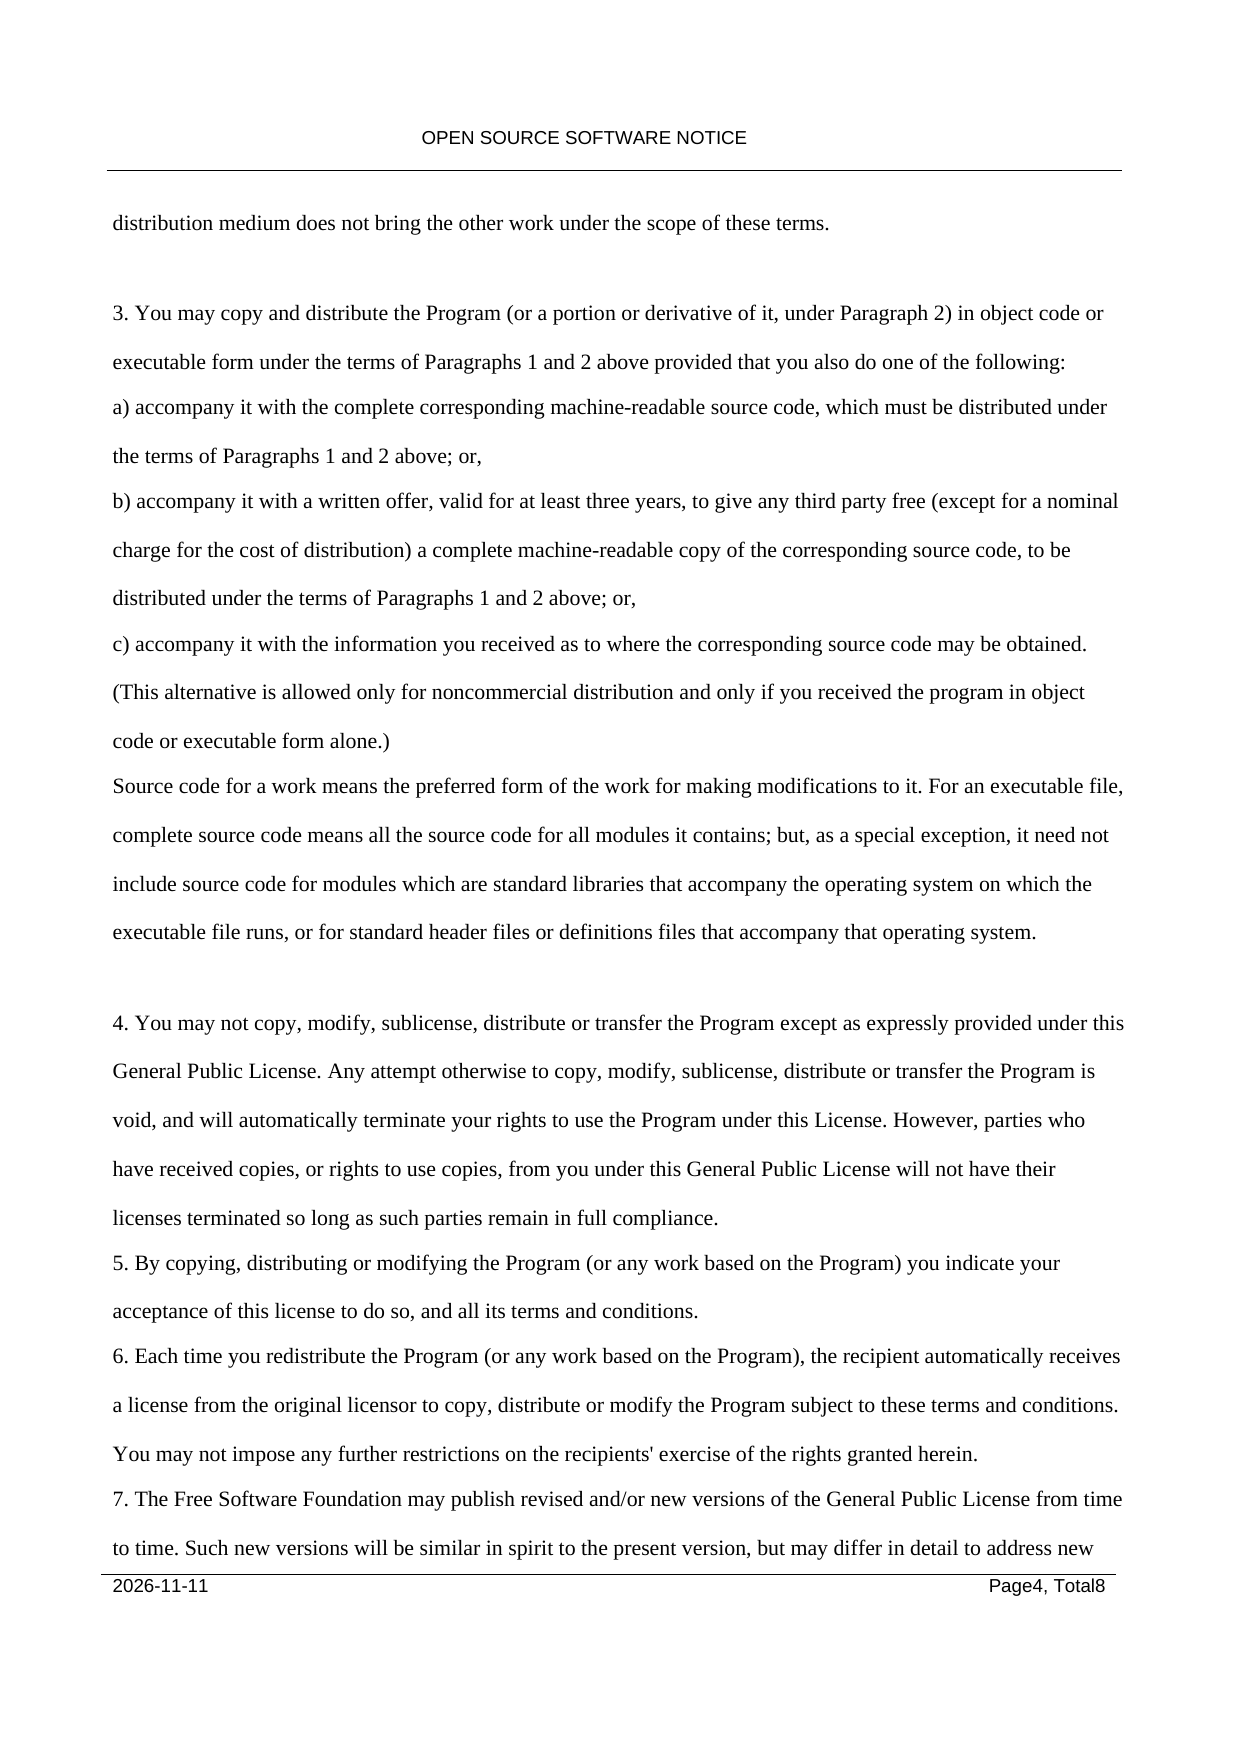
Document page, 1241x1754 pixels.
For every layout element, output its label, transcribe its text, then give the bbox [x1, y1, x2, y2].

text 5. By copying, distributing or modifying the Program (or any work based on the Program) you indicate your acceptance of this license to do so, and all its terms and conditions. [112, 1246, 1128, 1327]
text c) accompany it with the information you received as to where the corresponding source code may be obtained. (This alternative is allowed only for noncommercial distribution and only if you received the program in object code or executable form alone.) [112, 627, 1128, 757]
text 6. Each time you redistribute the Program (or any work based on the Program), the recipient automatically receives a license from the original licensor to copy, distribute or modify the Program subject to these terms and conditions. You may not impose any further restrictions on the recipients' exercise of the rights granted herein. [112, 1340, 1128, 1470]
text 4. You may not copy, modify, sublicense, distribute or transfer the Program except as expressly provided under this General Public License. Any attempt otherwise to copy, modify, sublicense, distribute or transfer the Program is void, and will automatically terminate your rights to use the Program under this License. However, parties who have received copies, or rights to use copies, from you under this General Public License will not have their licenses terminated so long as such parties remain in full compliance. [112, 1006, 1128, 1233]
text Source code for a work means the preferred form of the work for making modifications to it. For an executable file, complete source code means all the source code for all modules it contains; but, as a special exception, it need not include source code for modules which are standard libraries that accompany the operating system on which the executable file runs, or for standard header files or definitions files that accompany that operating system. [112, 769, 1128, 948]
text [112, 1482, 1128, 1564]
text 3. You may copy and distribute the Program (or a portion or derivative of it, under Paragraph 2) in object code or executable form under the terms of Paragraphs 1 and 2 above provided that you also do one of the following: [112, 297, 1128, 378]
text b) accompany it with a written offer, valid for at least three years, to give any third party free (except for a nominal charge for the cost of distribution) a complete machine-readable copy of the corresponding source code, to be distributed under the terms of Paragraphs 1 and 2 above; or, [112, 484, 1128, 614]
text a) accompany it with the complete corresponding machine-readable source code, which must be distributed under the terms of Paragraphs 1 and 2 above; or, [112, 390, 1128, 472]
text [112, 206, 1128, 239]
